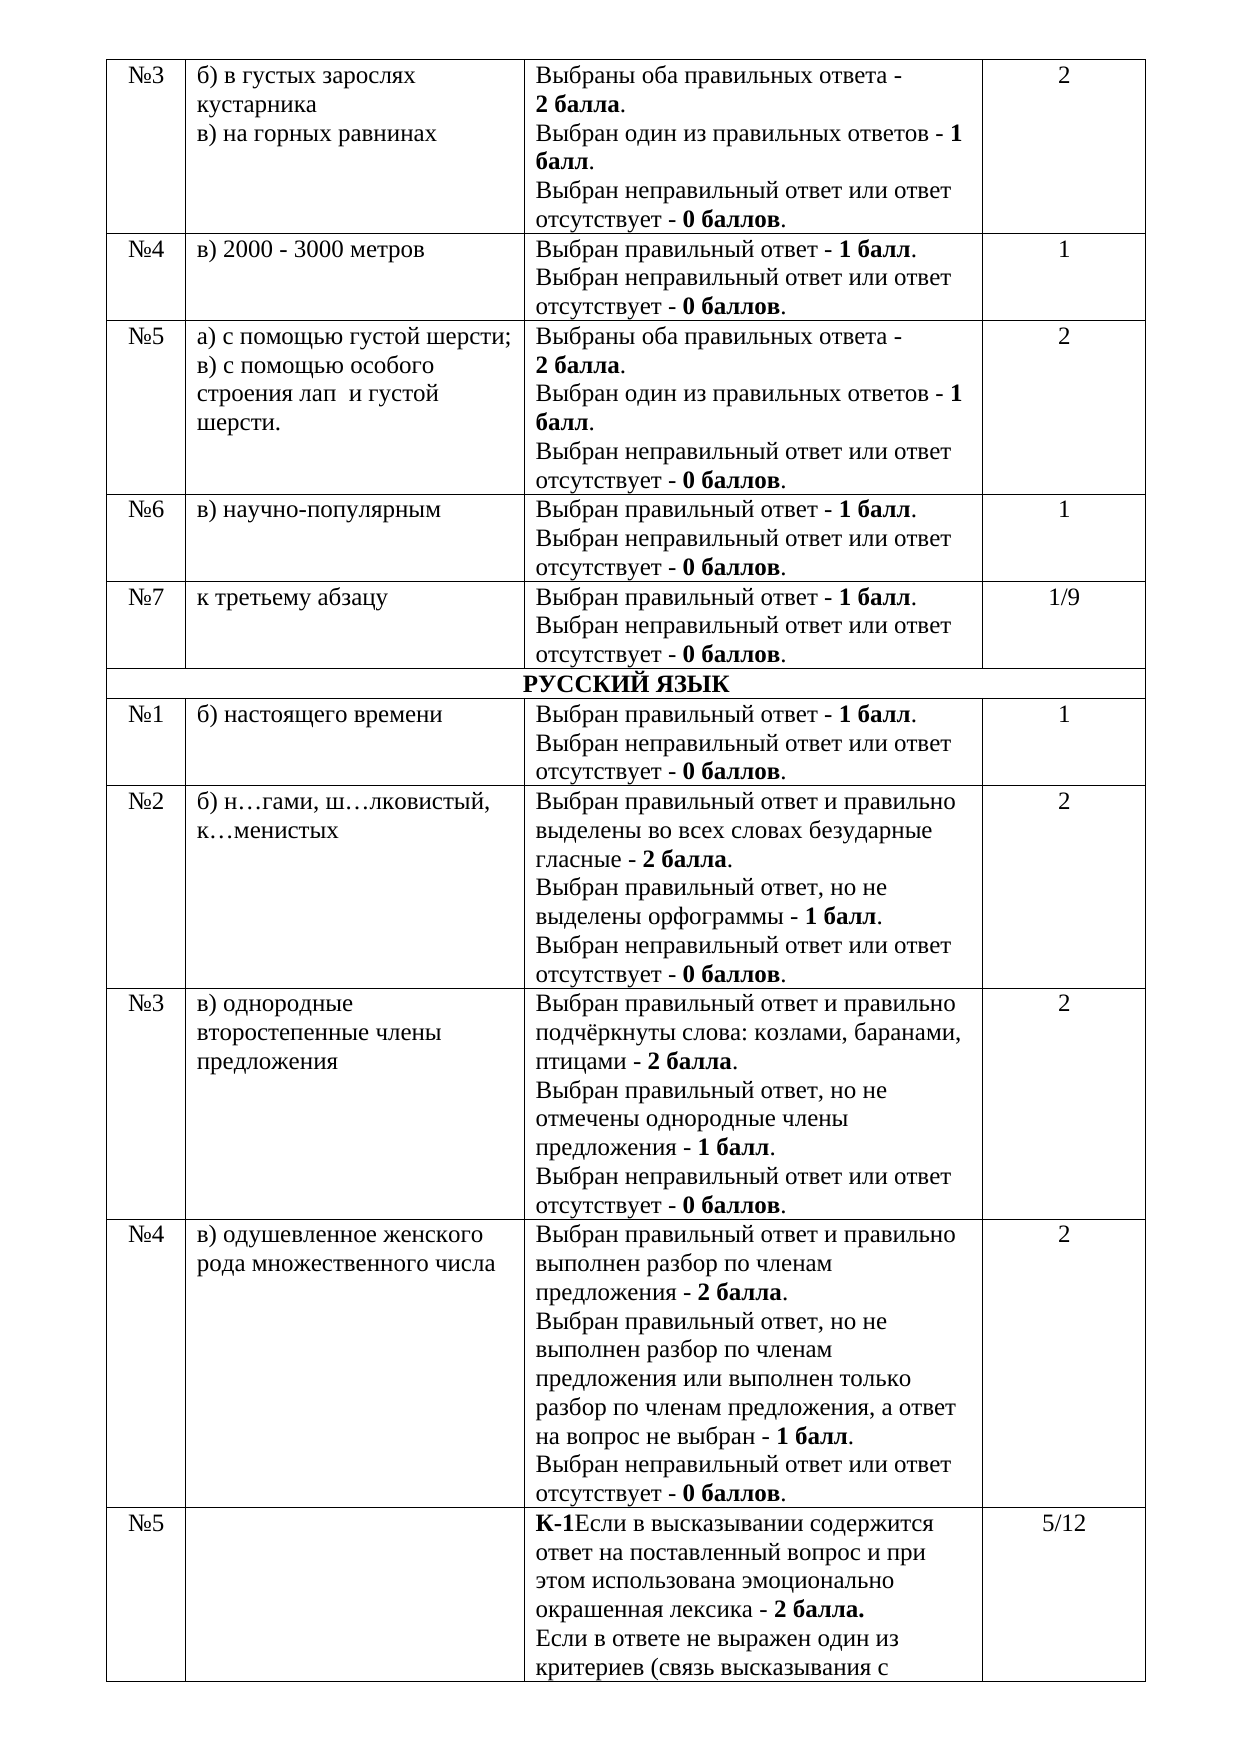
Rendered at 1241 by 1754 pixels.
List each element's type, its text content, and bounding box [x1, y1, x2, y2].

table_cell №5 [107, 1508, 185, 1681]
table_cell [186, 1508, 524, 1681]
table_cell №6 [107, 495, 185, 581]
table_cell 5/12 [983, 1508, 1145, 1681]
table_cell Выбраны оба правильных ответа - 2 балла. Выбран один из правильных ответов - 1 балл. Выбран неправильный ответ или ответ отсутствует - 0 баллов. [525, 60, 982, 233]
table_cell №4 [107, 234, 185, 320]
table_cell 2 [983, 60, 1145, 233]
table_cell 2 [983, 321, 1145, 493]
table_cell в) научно-популярным [186, 495, 524, 581]
table_cell Выбран правильный ответ - 1 балл. Выбран неправильный ответ или ответ отсутствует - 0 баллов. [525, 582, 982, 668]
table_cell 2 [983, 989, 1145, 1218]
table_cell Выбран правильный ответ - 1 балл. Выбран неправильный ответ или ответ отсутствует - 0 баллов. [525, 699, 982, 785]
table_cell а) с помощью густой шерсти; в) с помощью особого строения лап и густой шерсти. [186, 321, 524, 493]
table_cell Выбран правильный ответ и правильно подчёркнуты слова: козлами, баранами, птицами - 2 балла. Выбран правильный ответ, но не отмечены однородные члены предложения - 1 балл. Выбран неправильный ответ или ответ отсутствует - 0 баллов. [525, 989, 982, 1218]
table_cell в) 2000 - 3000 метров [186, 234, 524, 320]
table_cell в) однородные второстепенные члены предложения [186, 989, 524, 1218]
table_cell №7 [107, 582, 185, 668]
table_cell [525, 1508, 982, 1681]
table_cell №5 [107, 321, 185, 493]
table_cell Выбран правильный ответ и правильно выделены во всех словах безударные гласные - 2 балла. Выбран правильный ответ, но не выделены орфограммы - 1 балл. Выбран неправильный ответ или ответ отсутствует - 0 баллов. [525, 786, 982, 987]
table_cell к третьему абзацу [186, 582, 524, 668]
table_cell 2 [983, 1220, 1145, 1507]
table_cell №3 [107, 60, 185, 233]
table_cell №1 [107, 699, 185, 785]
table_cell б) настоящего времени [186, 699, 524, 785]
table_cell б) в густых зарослях кустарника в) на горных равнинах [186, 60, 524, 233]
table_cell б) н…гами, ш…лковистый, к…менистых [186, 786, 524, 987]
table_cell 1 [983, 234, 1145, 320]
table_cell 1/9 [983, 582, 1145, 668]
table_cell 1 [983, 495, 1145, 581]
table_cell РУССКИЙ ЯЗЫК [107, 669, 1145, 698]
table_cell 1 [983, 699, 1145, 785]
table_cell Выбран правильный ответ - 1 балл. Выбран неправильный ответ или ответ отсутствует - 0 баллов. [525, 495, 982, 581]
table_cell Выбран правильный ответ и правильно выполнен разбор по членам предложения - 2 балла. Выбран правильный ответ, но не выполнен разбор по членам предложения или выполнен только разбор по членам предложения, а ответ на вопрос не выбран - 1 балл. Выбран неправильный ответ или ответ отсутствует - 0 баллов. [525, 1220, 982, 1507]
table_cell №3 [107, 989, 185, 1218]
table_cell 2 [983, 786, 1145, 987]
table_cell Выбраны оба правильных ответа - 2 балла. Выбран один из правильных ответов - 1 балл. Выбран неправильный ответ или ответ отсутствует - 0 баллов. [525, 321, 982, 493]
table_cell №4 [107, 1220, 185, 1507]
table_cell Выбран правильный ответ - 1 балл. Выбран неправильный ответ или ответ отсутствует - 0 баллов. [525, 234, 982, 320]
table_cell в) одушевленное женского рода множественного числа [186, 1220, 524, 1507]
table_cell №2 [107, 786, 185, 987]
